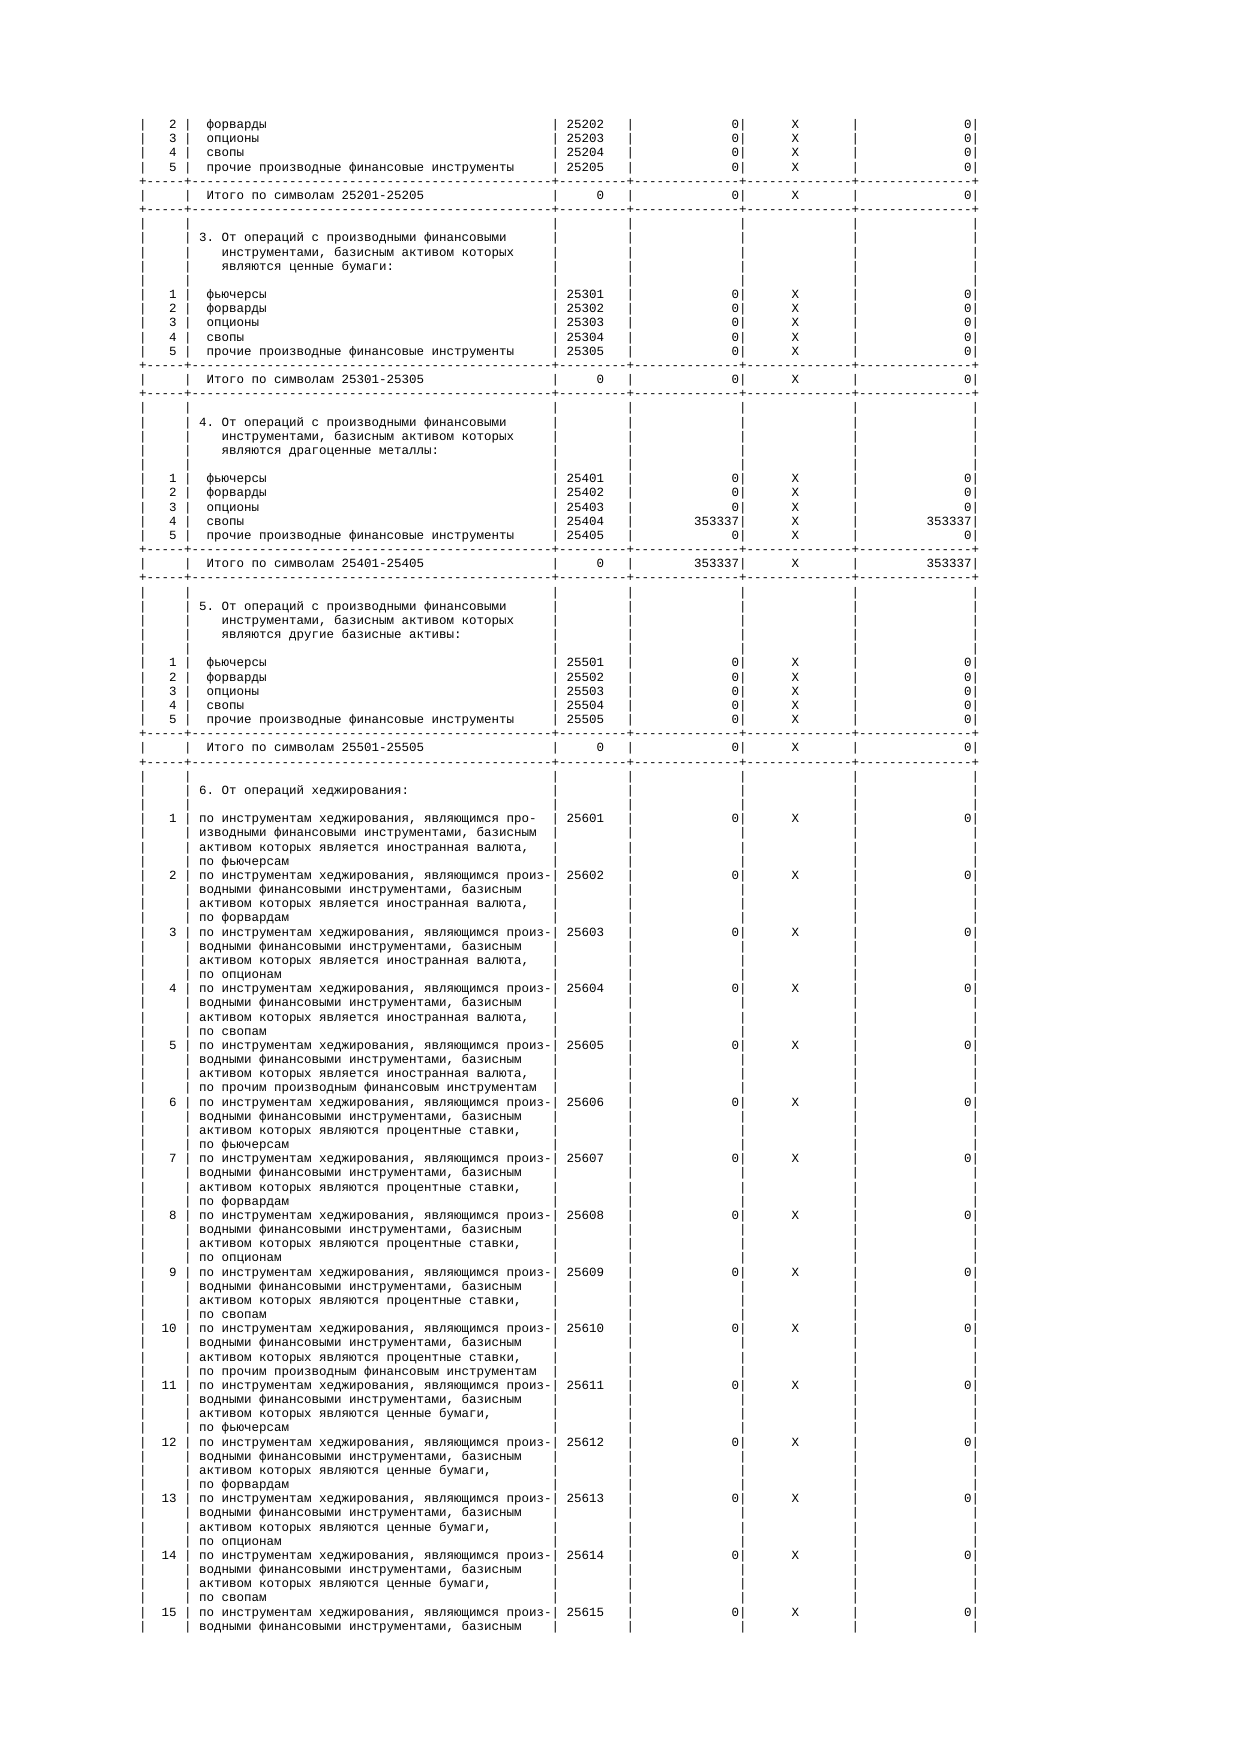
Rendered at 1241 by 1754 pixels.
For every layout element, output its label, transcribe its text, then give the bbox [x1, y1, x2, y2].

text +-----+------------------------------------------------+---------+--------------+--------------+---------------+ [139, 543, 1101, 557]
text +-----+------------------------------------------------+---------+--------------+--------------+---------------+ [139, 387, 1101, 401]
text | | активом которых являются процентные ставки, | | | | | [139, 1124, 1101, 1138]
text | 3 | опционы | 25403 | 0| Х | 0| [139, 501, 1101, 515]
text | | по форвардам | | | | | [139, 1478, 1101, 1492]
text | | 6. От операций хеджирования: | | | | | [139, 784, 1101, 798]
text | 2 | форварды | 25302 | 0| Х | 0| [139, 302, 1101, 316]
text | 8 | по инструментам хеджирования, являющимся произ-| 25608 | 0| Х | 0| [139, 1209, 1101, 1223]
text | | водными финансовыми инструментами, базисным | | | | | [139, 1053, 1101, 1067]
text | | водными финансовыми инструментами, базисным | | | | | [139, 996, 1101, 1011]
text | | активом которых являются процентные ставки, | | | | | [139, 1237, 1101, 1251]
text | 4 | свопы | 25404 | 353337| Х | 353337| [139, 515, 1101, 529]
text | | изводными финансовыми инструментами, базисным | | | | | [139, 826, 1101, 841]
text | | активом которых является иностранная валюта, | | | | | [139, 1011, 1101, 1025]
text | 5 | прочие производные финансовые инструменты | 25505 | 0| Х | 0| [139, 713, 1101, 727]
text | | | | | | | [139, 586, 1101, 600]
text | | активом которых являются ценные бумаги, | | | | | [139, 1521, 1101, 1535]
text | | по опционам | | | | | [139, 968, 1101, 982]
text | | водными финансовыми инструментами, базисным | | | | | [139, 1450, 1101, 1464]
text | | инструментами, базисным активом которых | | | | | [139, 614, 1101, 628]
text | | 4. От операций с производными финансовыми | | | | | [139, 416, 1101, 430]
text | | активом которых являются процентные ставки, | | | | | [139, 1181, 1101, 1195]
text | | водными финансовыми инструментами, базисным | | | | | [139, 1110, 1101, 1124]
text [139, 1620, 1101, 1634]
text | | по опционам | | | | | [139, 1251, 1101, 1266]
text | | активом которых являются процентные ставки, | | | | | [139, 1294, 1101, 1308]
text +-----+------------------------------------------------+---------+--------------+--------------+---------------+ [139, 359, 1101, 373]
text | 1 | фьючерсы | 25501 | 0| Х | 0| [139, 656, 1101, 671]
text | 4 | по инструментам хеджирования, являющимся произ-| 25604 | 0| Х | 0| [139, 982, 1101, 996]
text | 15 | по инструментам хеджирования, являющимся произ-| 25615 | 0| Х | 0| [139, 1606, 1101, 1620]
text | | 5. От операций с производными финансовыми | | | | | [139, 600, 1101, 614]
text | | по фьючерсам | | | | | [139, 1138, 1101, 1152]
text | | 3. От операций с производными финансовыми | | | | | [139, 231, 1101, 246]
text | | водными финансовыми инструментами, базисным | | | | | [139, 1393, 1101, 1407]
text | | | | | | | [139, 217, 1101, 231]
text | 1 | по инструментам хеджирования, являющимся про- | 25601 | 0| Х | 0| [139, 812, 1101, 826]
text | | являются ценные бумаги: | | | | | [139, 260, 1101, 274]
text +-----+------------------------------------------------+---------+--------------+--------------+---------------+ [139, 756, 1101, 770]
text | | активом которых является иностранная валюта, | | | | | [139, 841, 1101, 855]
text | 13 | по инструментам хеджирования, являющимся произ-| 25613 | 0| Х | 0| [139, 1492, 1101, 1506]
text | | инструментами, базисным активом которых | | | | | [139, 430, 1101, 444]
text +-----+------------------------------------------------+---------+--------------+--------------+---------------+ [139, 571, 1101, 586]
text | 12 | по инструментам хеджирования, являющимся произ-| 25612 | 0| Х | 0| [139, 1436, 1101, 1450]
text | 10 | по инструментам хеджирования, являющимся произ-| 25610 | 0| Х | 0| [139, 1322, 1101, 1336]
text | 5 | прочие производные финансовые инструменты | 25405 | 0| Х | 0| [139, 529, 1101, 543]
text | | водными финансовыми инструментами, базисным | | | | | [139, 883, 1101, 897]
text | 11 | по инструментам хеджирования, являющимся произ-| 25611 | 0| Х | 0| [139, 1379, 1101, 1393]
text | | инструментами, базисным активом которых | | | | | [139, 246, 1101, 260]
text | 5 | прочие производные финансовые инструменты | 25305 | 0| Х | 0| [139, 345, 1101, 359]
text | | по свопам | | | | | [139, 1025, 1101, 1039]
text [139, 1577, 1101, 1591]
text | | по свопам | | | | | [139, 1591, 1101, 1606]
text | | водными финансовыми инструментами, базисным | | | | | [139, 1506, 1101, 1521]
text | | активом которых является иностранная валюта, | | | | | [139, 1067, 1101, 1081]
text | | активом которых являются ценные бумаги, | | | | | [139, 1407, 1101, 1421]
text | 3 | опционы | 25503 | 0| Х | 0| [139, 685, 1101, 699]
text | 2 | форварды | 25402 | 0| Х | 0| [139, 486, 1101, 501]
text | | по фьючерсам | | | | | [139, 855, 1101, 869]
text | | Итого по символам 25301-25305 | 0 | 0| Х | 0| [139, 373, 1101, 387]
text | | Итого по символам 25501-25505 | 0 | 0| Х | 0| [139, 741, 1101, 756]
text | | | | | | | [139, 798, 1101, 812]
text | | | | | | | [139, 401, 1101, 416]
text | | по форвардам | | | | | [139, 1195, 1101, 1209]
text | 4 | свопы | 25504 | 0| Х | 0| [139, 699, 1101, 713]
text | 4 | свопы | 25304 | 0| Х | 0| [139, 331, 1101, 345]
text | | по свопам | | | | | [139, 1308, 1101, 1322]
text | 14 | по инструментам хеджирования, являющимся произ-| 25614 | 0| Х | 0| [139, 1549, 1101, 1563]
text +-----+------------------------------------------------+---------+--------------+--------------+---------------+ [139, 175, 1101, 189]
text | | по форвардам | | | | | [139, 911, 1101, 926]
text | | активом которых являются процентные ставки, | | | | | [139, 1351, 1101, 1365]
text | | активом которых является иностранная валюта, | | | | | [139, 954, 1101, 968]
text | 5 | по инструментам хеджирования, являющимся произ-| 25605 | 0| Х | 0| [139, 1039, 1101, 1053]
text | | активом которых являются ценные бумаги, | | | | | [139, 1464, 1101, 1478]
text | | | | | | | [139, 274, 1101, 288]
text | | являются драгоценные металлы: | | | | | [139, 444, 1101, 458]
text | | водными финансовыми инструментами, базисным | | | | | [139, 1223, 1101, 1237]
text | 3 | опционы | 25203 | 0| Х | 0| [139, 132, 1101, 146]
text | | по опционам | | | | | [139, 1535, 1101, 1549]
text | 9 | по инструментам хеджирования, являющимся произ-| 25609 | 0| Х | 0| [139, 1266, 1101, 1280]
text | | | | | | | [139, 770, 1101, 784]
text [139, 1563, 1101, 1577]
text | | являются другие базисные активы: | | | | | [139, 628, 1101, 642]
text | | Итого по символам 25201-25205 | 0 | 0| Х | 0| [139, 189, 1101, 203]
text | | по прочим производным финансовым инструментам | | | | | [139, 1081, 1101, 1096]
text | 2 | форварды | 25202 | 0| Х | 0| [139, 118, 1101, 132]
text | | водными финансовыми инструментами, базисным | | | | | [139, 940, 1101, 954]
text | | | | | | | [139, 458, 1101, 472]
text | | Итого по символам 25401-25405 | 0 | 353337| Х | 353337| [139, 557, 1101, 571]
text | 4 | свопы | 25204 | 0| Х | 0| [139, 146, 1101, 161]
text | | активом которых является иностранная валюта, | | | | | [139, 897, 1101, 911]
text | 5 | прочие производные финансовые инструменты | 25205 | 0| Х | 0| [139, 161, 1101, 175]
text | 1 | фьючерсы | 25301 | 0| Х | 0| [139, 288, 1101, 302]
text | | по прочим производным финансовым инструментам | | | | | [139, 1365, 1101, 1379]
text | | водными финансовыми инструментами, базисным | | | | | [139, 1166, 1101, 1181]
text | 3 | опционы | 25303 | 0| Х | 0| [139, 316, 1101, 331]
text | 6 | по инструментам хеджирования, являющимся произ-| 25606 | 0| Х | 0| [139, 1096, 1101, 1110]
text | 7 | по инструментам хеджирования, являющимся произ-| 25607 | 0| Х | 0| [139, 1152, 1101, 1166]
text | | по фьючерсам | | | | | [139, 1421, 1101, 1436]
text | | | | | | | [139, 642, 1101, 656]
text +-----+------------------------------------------------+---------+--------------+--------------+---------------+ [139, 203, 1101, 217]
text | 1 | фьючерсы | 25401 | 0| Х | 0| [139, 472, 1101, 486]
text | 2 | форварды | 25502 | 0| Х | 0| [139, 671, 1101, 685]
text | | водными финансовыми инструментами, базисным | | | | | [139, 1280, 1101, 1294]
text | 2 | по инструментам хеджирования, являющимся произ-| 25602 | 0| Х | 0| [139, 869, 1101, 883]
text | 3 | по инструментам хеджирования, являющимся произ-| 25603 | 0| Х | 0| [139, 926, 1101, 940]
text +-----+------------------------------------------------+---------+--------------+--------------+---------------+ [139, 727, 1101, 741]
text | | водными финансовыми инструментами, базисным | | | | | [139, 1336, 1101, 1351]
